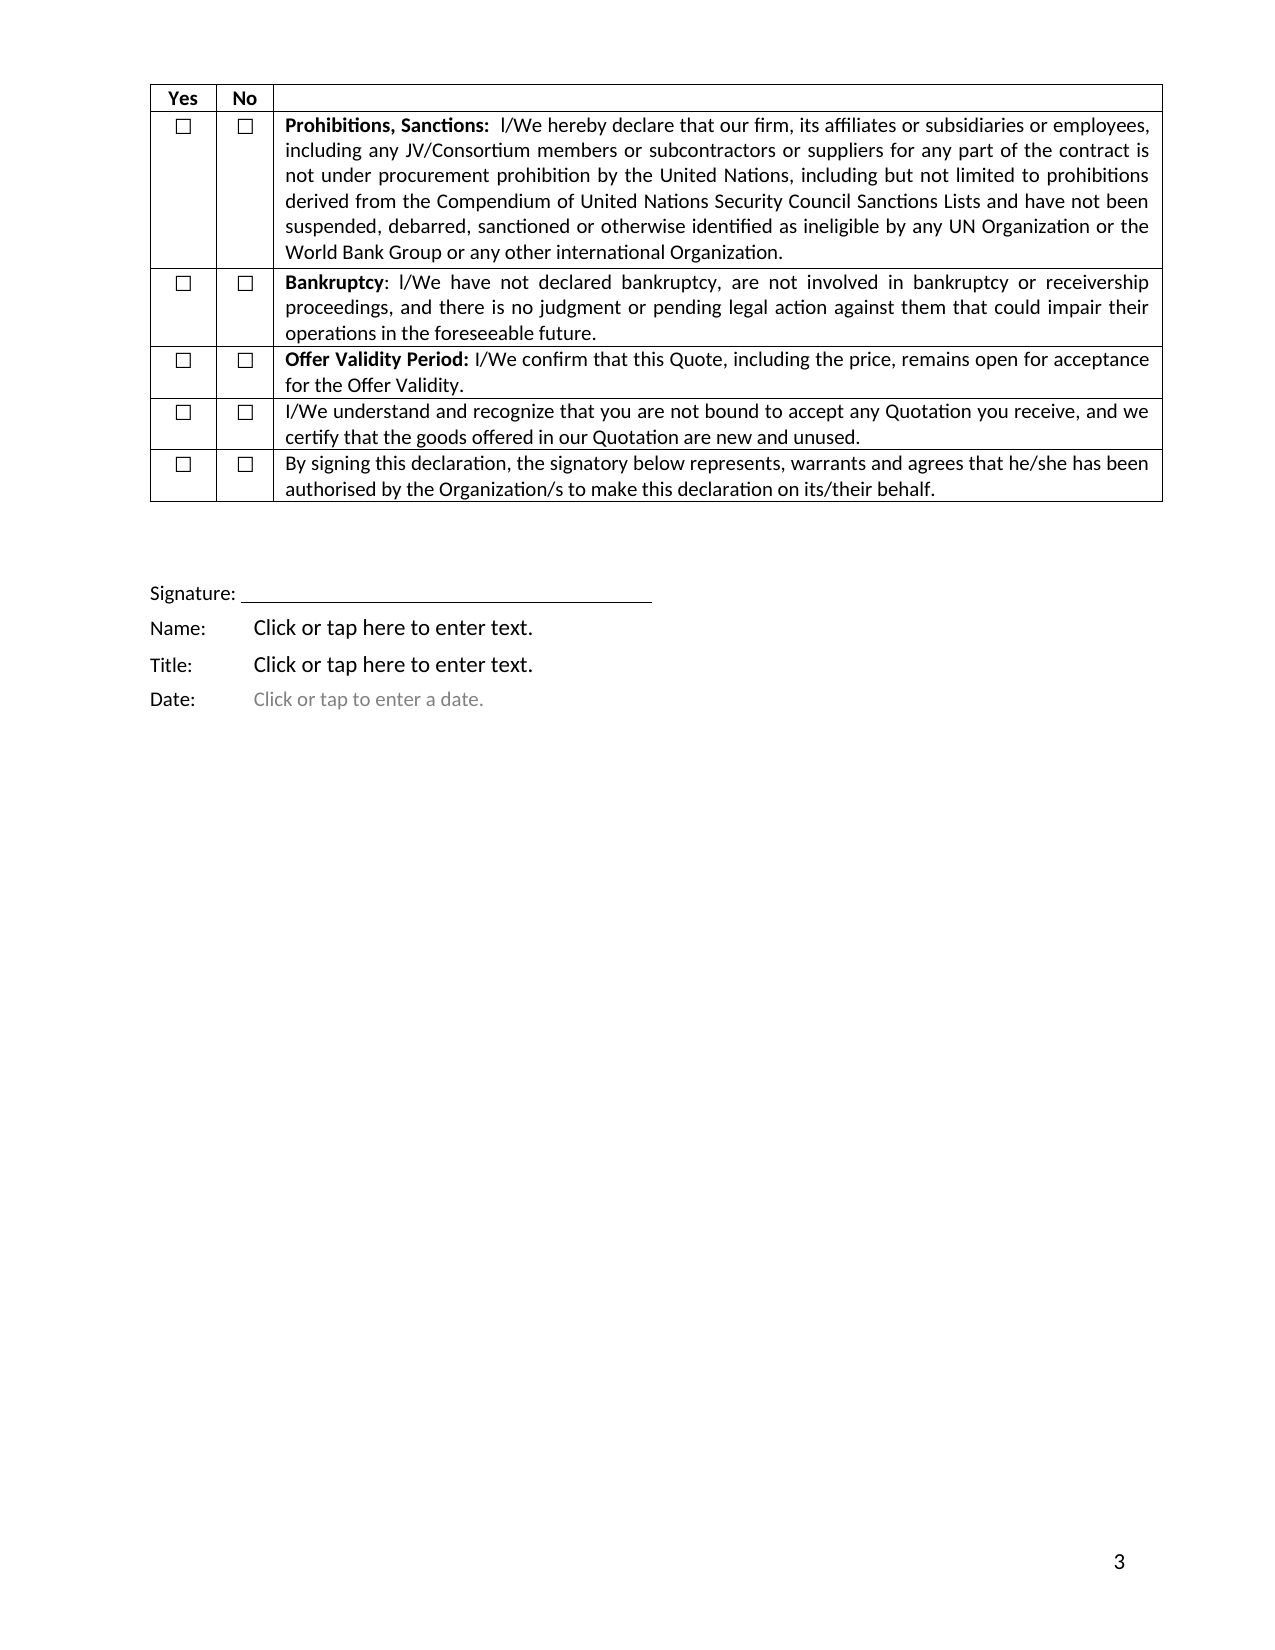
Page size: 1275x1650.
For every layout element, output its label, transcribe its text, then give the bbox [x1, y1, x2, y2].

text Signature: [150, 580, 1125, 605]
table_cell Offer Validity Period: I/We confirm that this Quote, including the price, remains open for acceptance for the Offer Validity. [274, 347, 1162, 397]
table_header [274, 85, 1162, 111]
table_header Yes [151, 85, 216, 111]
text Title: [150, 650, 1125, 678]
text Name: [150, 613, 1125, 642]
table_cell Prohibitions, Sanctions: l/We hereby declare that our firm, its affiliates or subsidiaries or employees, including any JV/Consortium members or subcontractors or suppliers for any part of the contract is not under procurement prohibition by the United Nations, including but not limited to prohibitions derived from the Compendium of United Nations Security Council Sanctions Lists and have not been suspended, debarred, sanctioned or otherwise identified as ineligible by any UN Organization or the World Bank Group or any other international Organization. [274, 112, 1162, 268]
table_cell By signing this declaration, the signatory below represents, warrants and agrees that he/she has been authorised by the Organization/s to make this declaration on its/their behalf. [274, 450, 1162, 501]
table_header No [217, 85, 273, 111]
text Date: [150, 686, 1125, 712]
table_cell Bankruptcy: l/We have not declared bankruptcy, are not involved in bankruptcy or receivership proceedings, and there is no judgment or pending legal action against them that could impair their operations in the foreseeable future. [274, 269, 1162, 346]
table_cell I/We understand and recognize that you are not bound to accept any Quotation you receive, and we certify that the goods offered in our Quotation are new and unused. [274, 399, 1162, 449]
